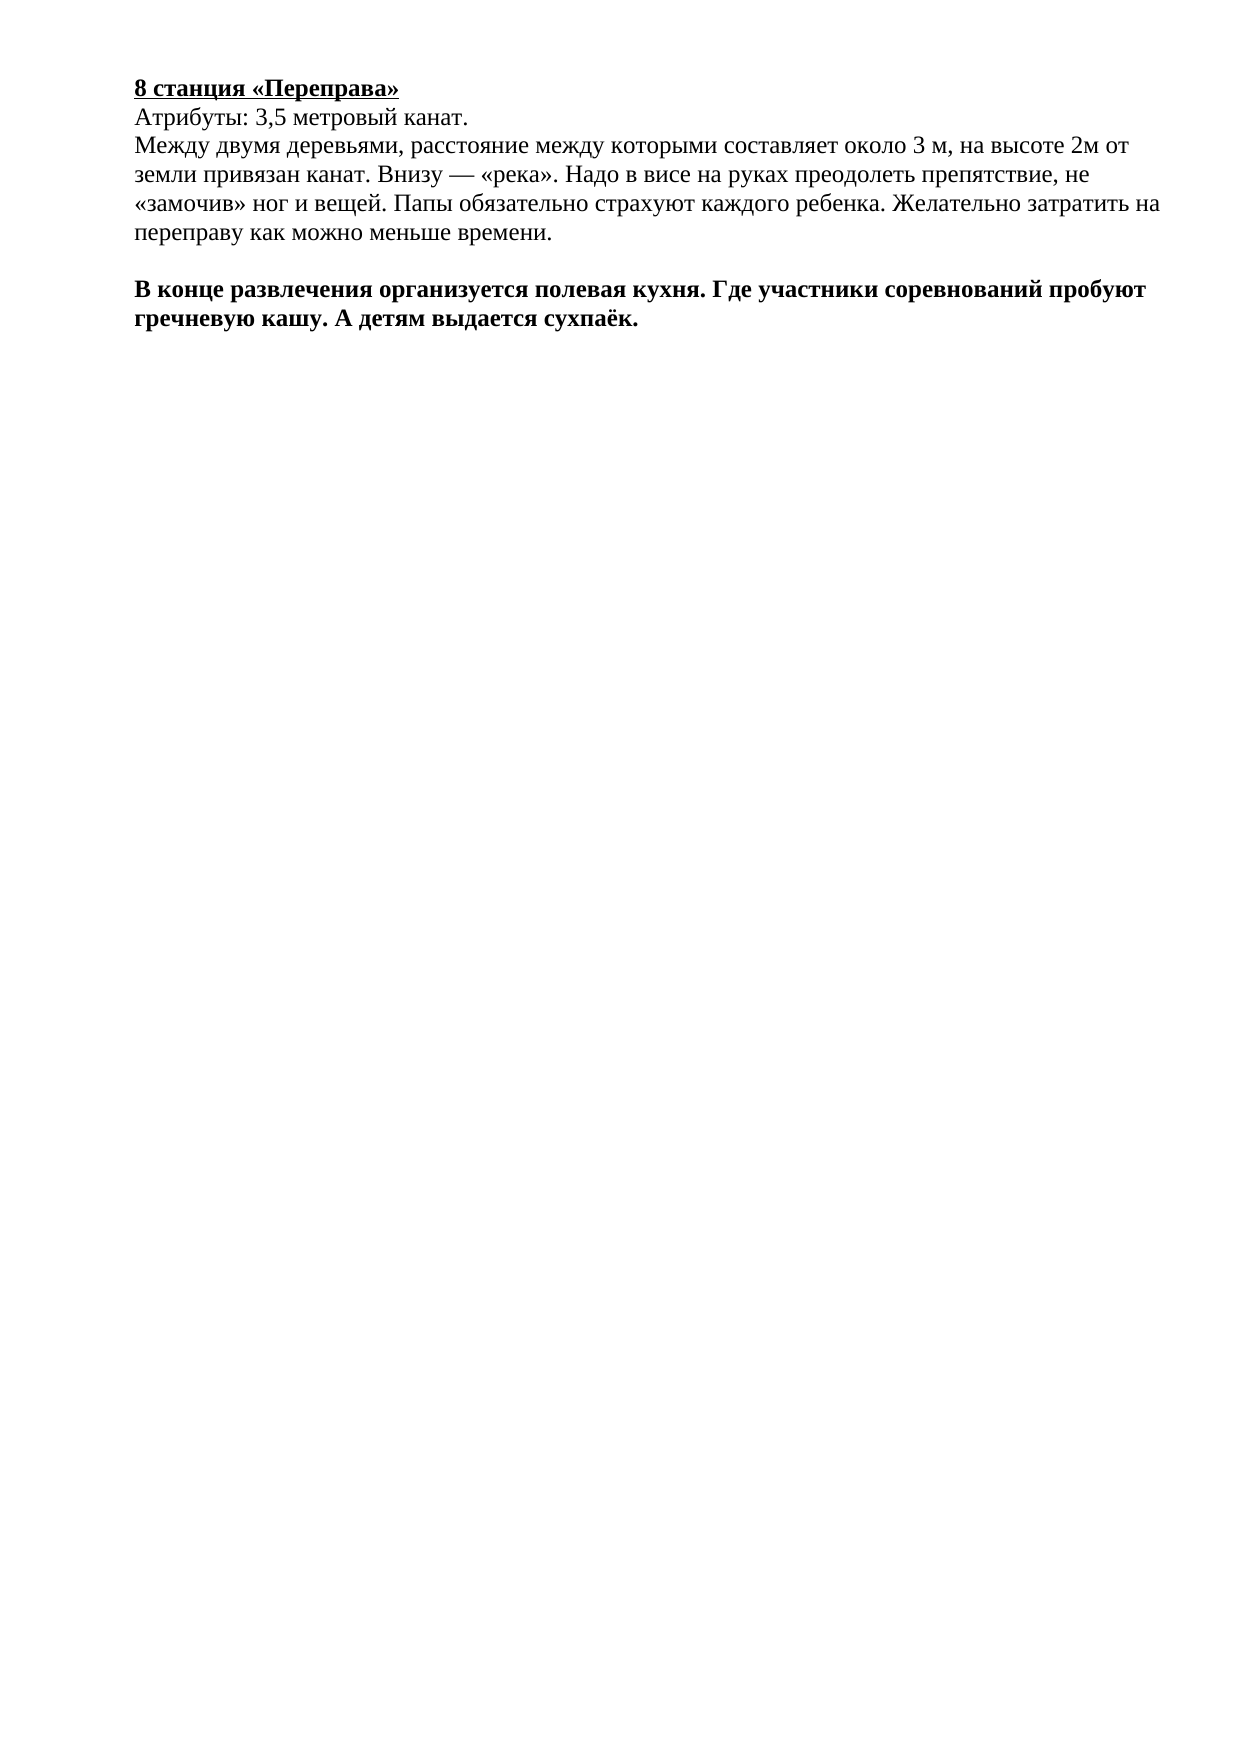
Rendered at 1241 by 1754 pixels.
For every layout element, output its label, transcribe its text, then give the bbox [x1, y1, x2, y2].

text Между двумя деревьями, расстояние между которыми составляет около 3 м, на высоте 2м от земли привязан канат. Внизу — «река». Надо в висе на руках преодолеть препятствие, не «замочив» ног и вещей. Папы обязательно страхуют каждого ребенка. Желательно затратить на переправу как можно меньше времени. [134, 131, 1196, 246]
text В конце развлечения организуется полевая кухня. Где участники соревнований пробуют гречневую кашу. А детям выдается сухпаёк. [134, 274, 1196, 332]
text Атрибуты: 3,5 метровый канат. [134, 102, 1196, 131]
text 8 станция «Переправа» [134, 73, 1196, 102]
